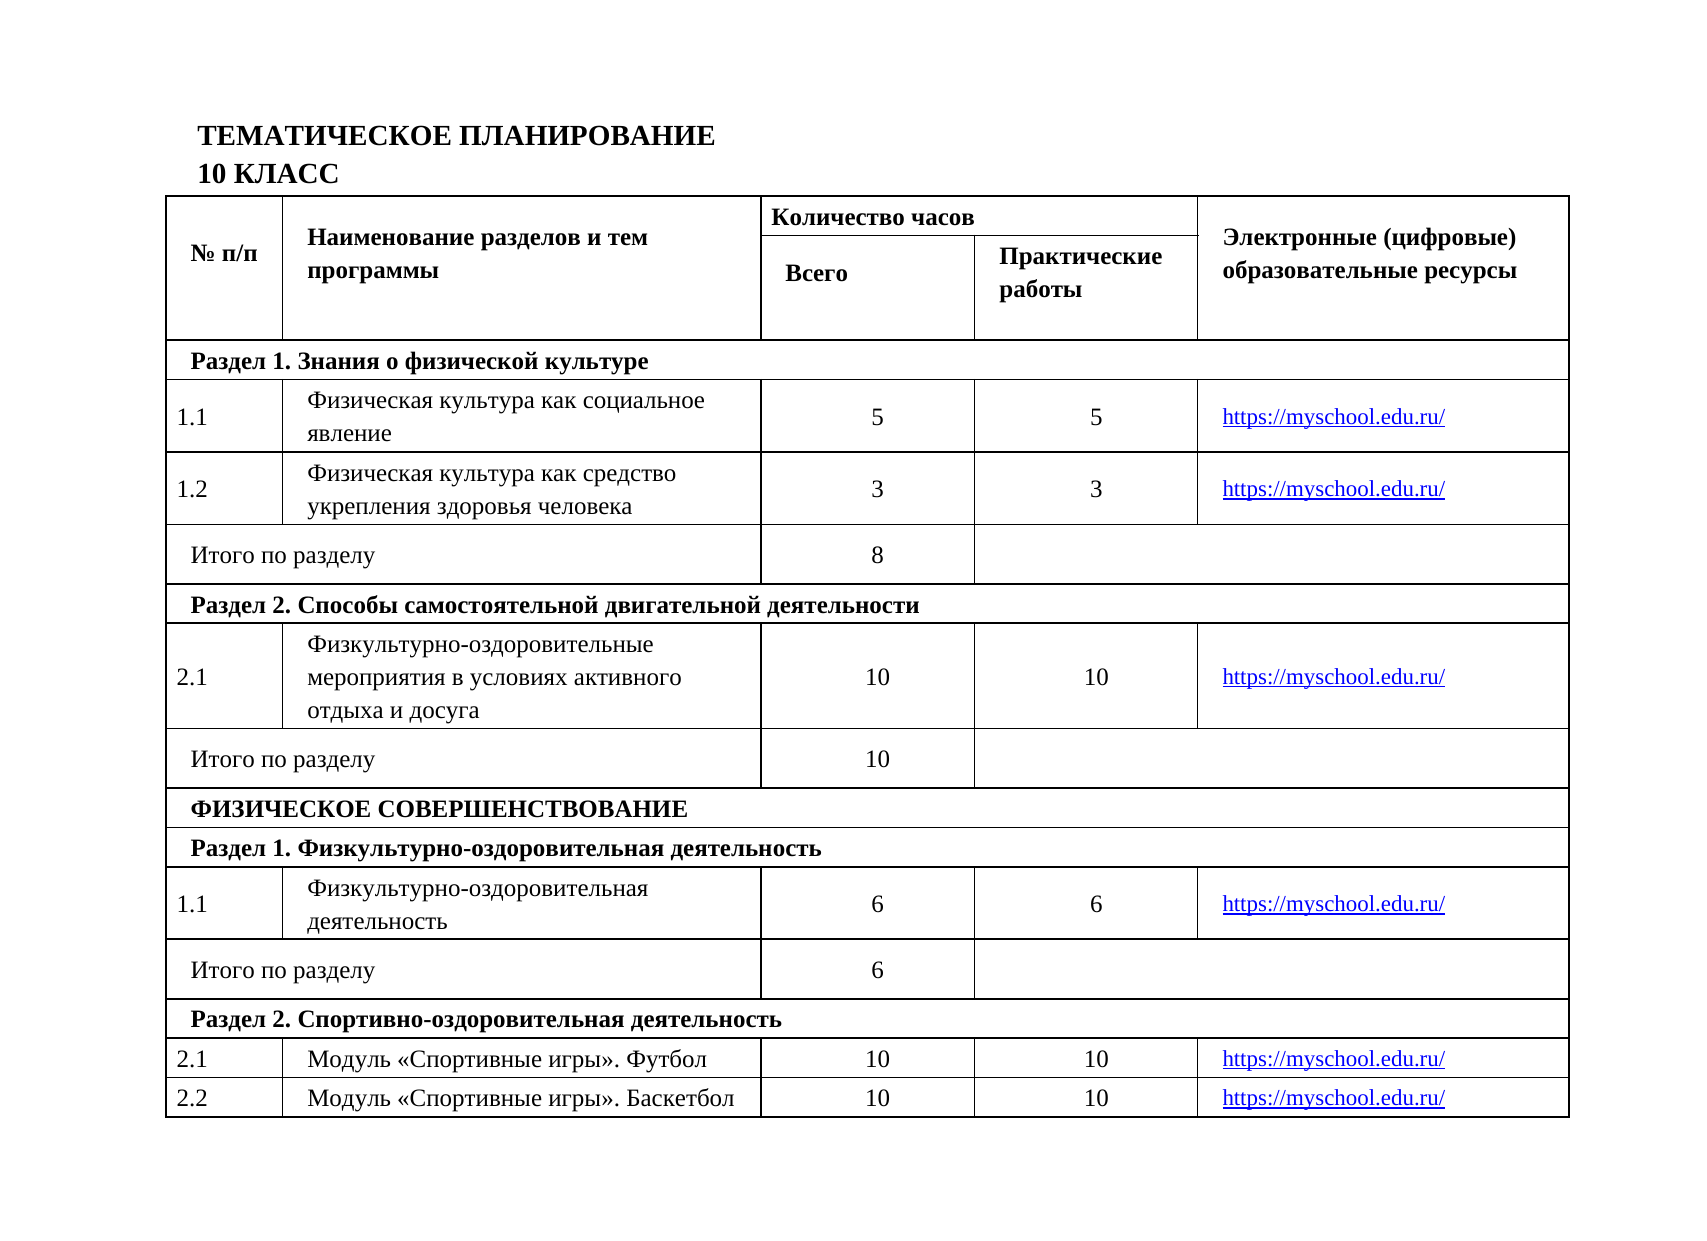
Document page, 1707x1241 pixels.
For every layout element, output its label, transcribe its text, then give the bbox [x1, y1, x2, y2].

table_cell 2.2 [167, 1078, 282, 1116]
table_cell Физическая культура как средство укрепления здоровья человека [283, 453, 760, 523]
table_cell 10 [762, 729, 974, 787]
table_cell Всего [762, 236, 974, 339]
table_cell Физкультурно-оздоровительная деятельность [283, 868, 760, 938]
table_header Электронные (цифровые) образовательные ресурсы [1198, 197, 1568, 339]
table_cell 3 [762, 453, 974, 523]
table_cell 6 [762, 940, 974, 998]
table_cell https://myschool.edu.ru/ [1198, 624, 1568, 728]
table_cell 10 [975, 624, 1197, 728]
table_cell 5 [975, 380, 1197, 451]
table_header Количество часов [762, 197, 1197, 234]
table_cell Физкультурно-оздоровительные мероприятия в условиях активного отдыха и досуга [283, 624, 760, 728]
table_cell 1.1 [167, 380, 282, 451]
table_cell 10 [762, 1039, 974, 1077]
text ТЕМАТИЧЕСКОЕ ПЛАНИРОВАНИЕ [190, 118, 1618, 152]
table_cell 5 [762, 380, 974, 451]
table_cell 10 [975, 1039, 1197, 1077]
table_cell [1198, 1078, 1568, 1116]
table_cell 6 [762, 868, 974, 938]
table_cell Раздел 2. Способы самостоятельной двигательной деятельности [167, 585, 1568, 622]
table_cell 2.1 [167, 1039, 282, 1077]
table_cell Итого по разделу [167, 525, 760, 583]
table_header № п/п [167, 197, 282, 339]
table_cell 10 [975, 1078, 1197, 1116]
table_cell 1.1 [167, 868, 282, 938]
table_cell Раздел 1. Знания о физической культуре [167, 341, 1568, 379]
table_cell Итого по разделу [167, 729, 760, 787]
table_cell 3 [975, 453, 1197, 523]
table_cell 1.2 [167, 453, 282, 523]
table_cell 10 [762, 624, 974, 728]
table_cell 6 [975, 868, 1197, 938]
table_cell [975, 940, 1568, 998]
table_cell https://myschool.edu.ru/ [1198, 380, 1568, 451]
table_cell Модуль «Спортивные игры». Футбол [283, 1039, 760, 1077]
table_cell 10 [762, 1078, 974, 1116]
table_cell Модуль «Спортивные игры». Баскетбол [283, 1078, 760, 1116]
table_cell Раздел 2. Спортивно-оздоровительная деятельность [167, 1000, 1568, 1037]
table_cell 2.1 [167, 624, 282, 728]
table_cell Физическая культура как социальное явление [283, 380, 760, 451]
table_cell https://myschool.edu.ru/ [1198, 453, 1568, 523]
table_header Наименование разделов и тем программы [283, 197, 760, 339]
table_cell https://myschool.edu.ru/ [1198, 1039, 1568, 1077]
table_cell Практические работы [975, 236, 1197, 339]
table_cell Раздел 1. Физкультурно-оздоровительная деятельность [167, 828, 1568, 866]
table_cell 8 [762, 525, 974, 583]
text 10 КЛАСС [190, 157, 1618, 190]
table_cell https://myschool.edu.ru/ [1198, 868, 1568, 938]
table_cell [975, 525, 1568, 583]
table_cell ФИЗИЧЕСКОЕ СОВЕРШЕНСТВОВАНИЕ [167, 789, 1568, 827]
table_cell Итого по разделу [167, 940, 760, 998]
table_cell [975, 729, 1568, 787]
